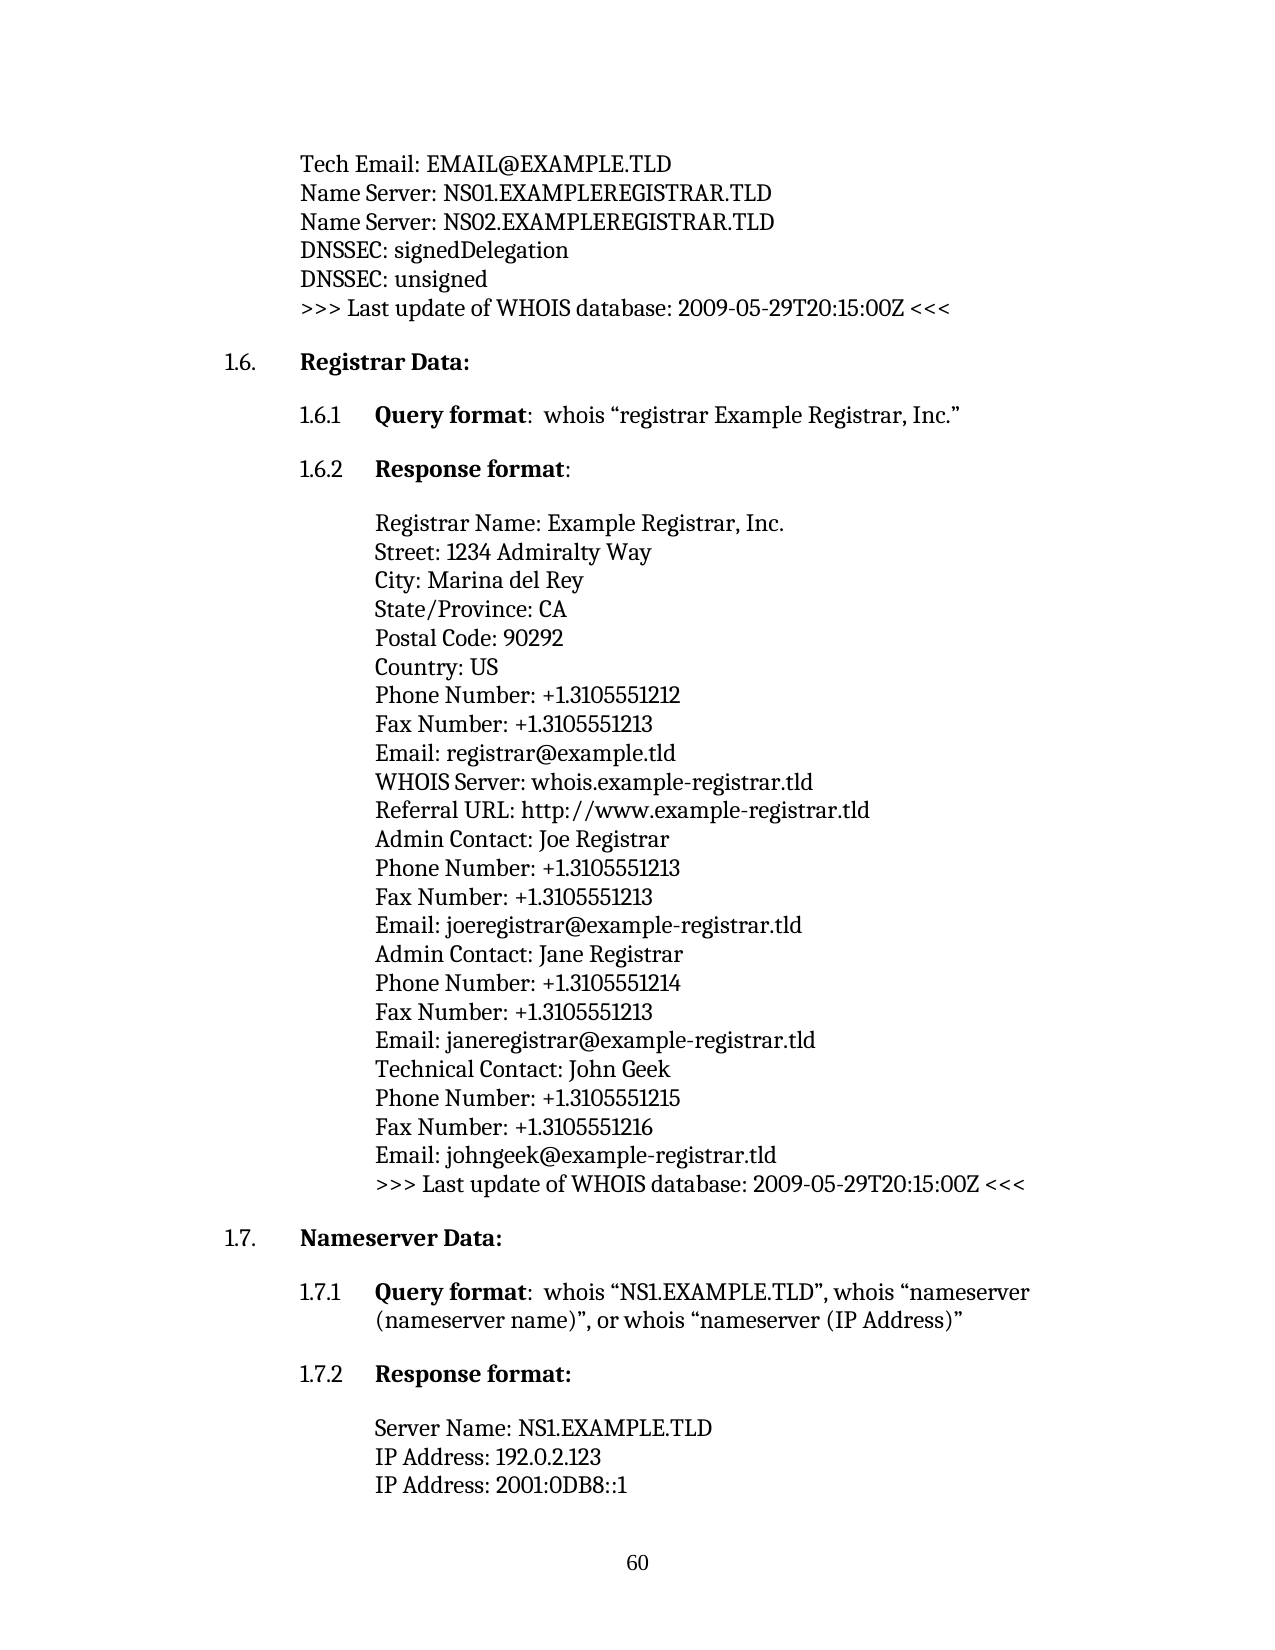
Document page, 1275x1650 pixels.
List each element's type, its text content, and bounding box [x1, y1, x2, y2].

text Registrar Name: Example Registrar, Inc. Street: 1234 Admiralty Way City: Marina del Rey State/Province: CA Postal Code: 90292 Country: US Phone Number: +1.3105551212 Fax Number: +1.3105551213 Email: registrar@example.tld WHOIS Server: whois.example-registrar.tld Referral URL: http://www.example-registrar.tld Admin Contact: Joe Registrar Phone Number: +1.3105551213 Fax Number: +1.3105551213 Email: joeregistrar@example-registrar.tld Admin Contact: Jane Registrar Phone Number: +1.3105551214 Fax Number: +1.3105551213 Email: janeregistrar@example-registrar.tld Technical Contact: John Geek Phone Number: +1.3105551215 Fax Number: +1.3105551216 Email: johngeek@example-registrar.tld >>> Last update of WHOIS database: 2009-05-29T20:15:00Z <<< [375, 509, 1125, 1199]
text Response format: [300, 1360, 1125, 1389]
text Nameserver Data: [225, 1224, 1125, 1252]
text Response format: [300, 455, 1125, 484]
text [300, 150, 1125, 322]
text Registrar Data: [225, 347, 1125, 376]
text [375, 1414, 1125, 1500]
text Query format: whois “NS1.EXAMPLE.TLD”, whois “nameserver (nameserver name)”, or whois “nameserver (IP Address)” [300, 1277, 1125, 1335]
text Query format: whois “registrar Example Registrar, Inc.” [300, 401, 1125, 430]
